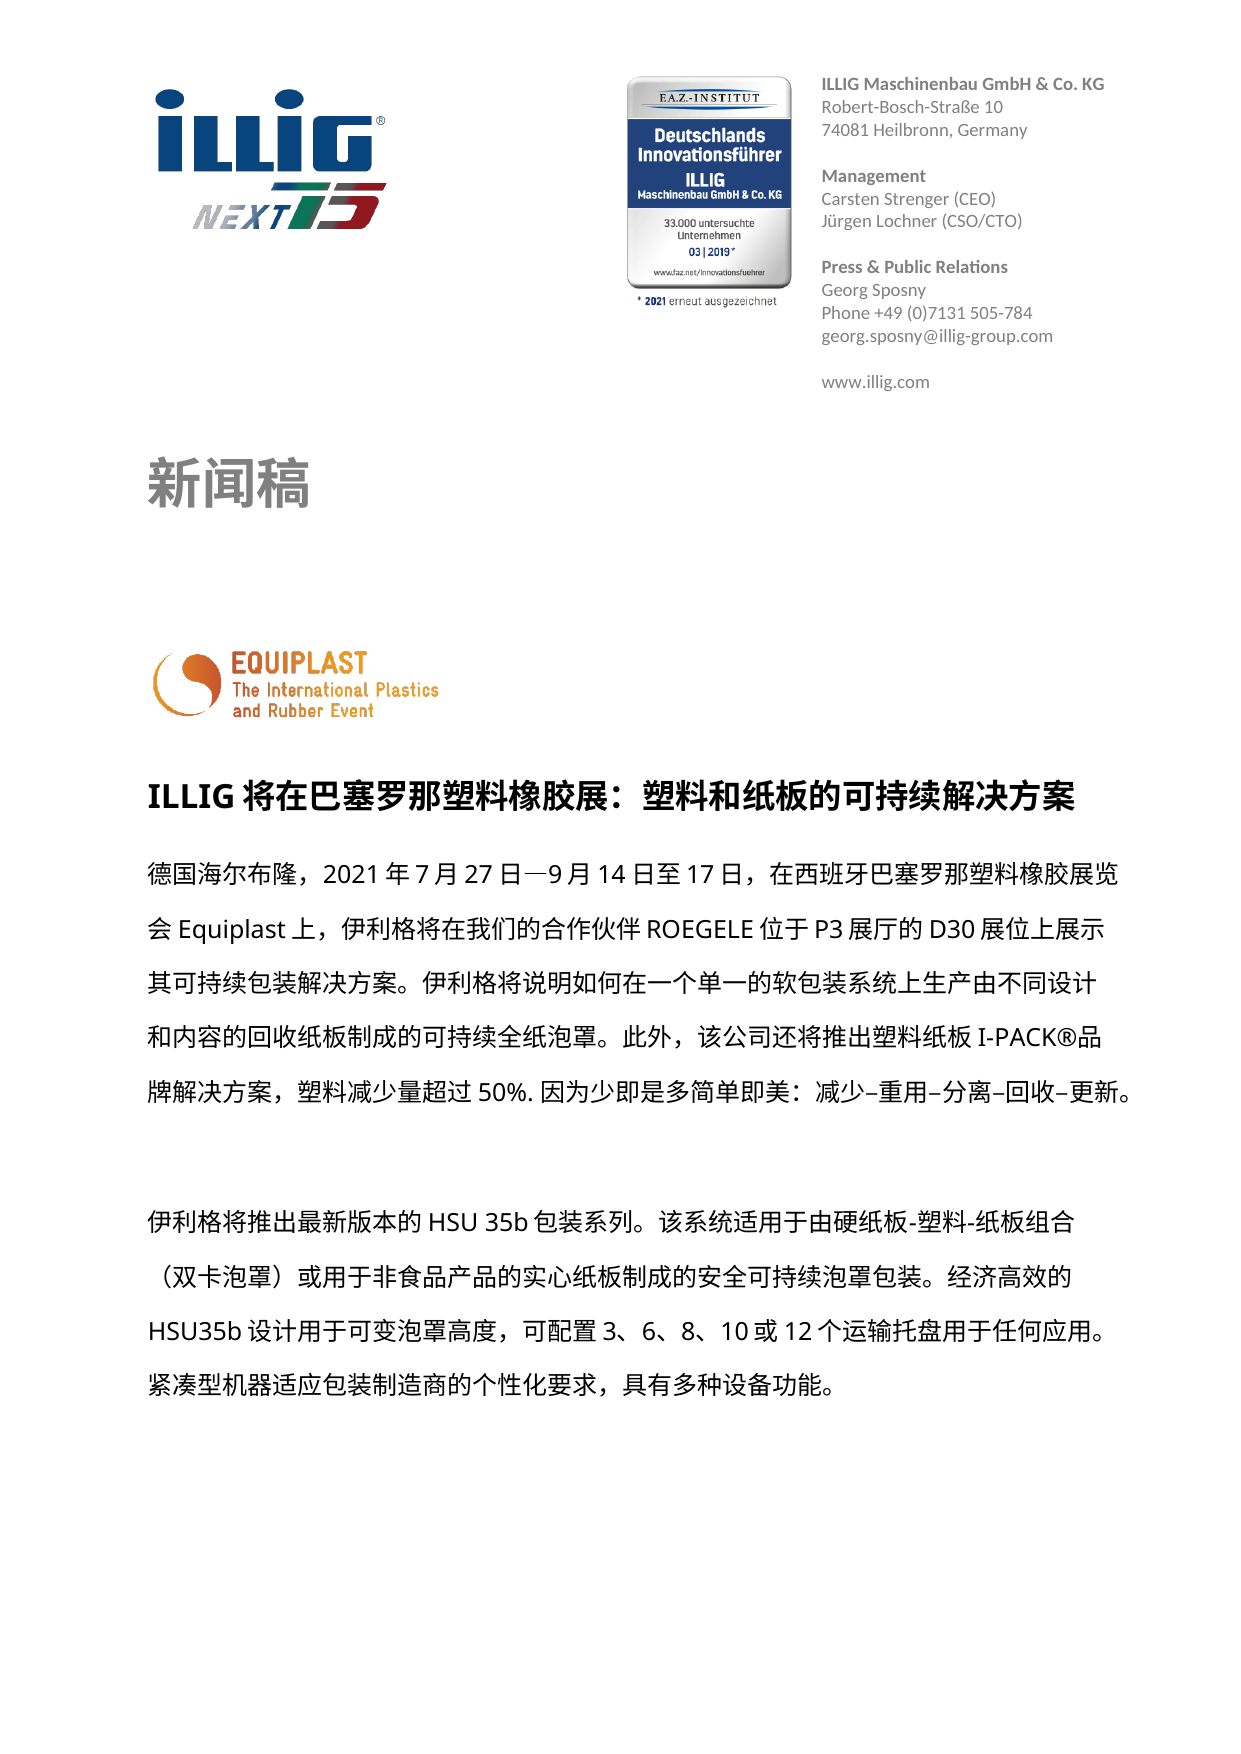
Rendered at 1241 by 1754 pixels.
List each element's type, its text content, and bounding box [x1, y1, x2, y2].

picture [147, 634, 444, 734]
text ILLIG将在巴塞罗那塑料橡胶展：塑料和纸板的可持续解决方案 [148, 770, 1122, 818]
text 德国海尔布隆，2021年7月27日—9月14日至17日，在西班牙巴塞罗那塑料橡胶展览会Equiplast上，伊利格将在我们的合作伙伴ROEGELE位于P3展厅的D30展位上展示其可持续包装解决方案。伊利格将说明如何在一个单一的软包装系统上生产由不同设计和内容的回收纸板制成的可持续全纸泡罩。此外，该公司还将推出塑料纸板I-PACK®品牌解决方案，塑料减少量超过50%. 因为少即是多简单即美：减少–重用–分离–回收–更新。 [148, 855, 1122, 1108]
picture [147, 82, 395, 237]
text 伊利格将推出最新版本的HSU 35b包装系列。该系统适用于由硬纸板-塑料-纸板组合（双卡泡罩）或用于非食品产品的实心纸板制成的安全可持续泡罩包装。经济高效的HSU35b设计用于可变泡罩高度，可配置3、6、8、10或12个运输托盘用于任何应用。紧凑型机器适应包装制造商的个性化要求，具有多种设备功能。 [148, 1203, 1122, 1402]
text 新闻稿 [148, 446, 1122, 520]
picture [615, 65, 801, 319]
